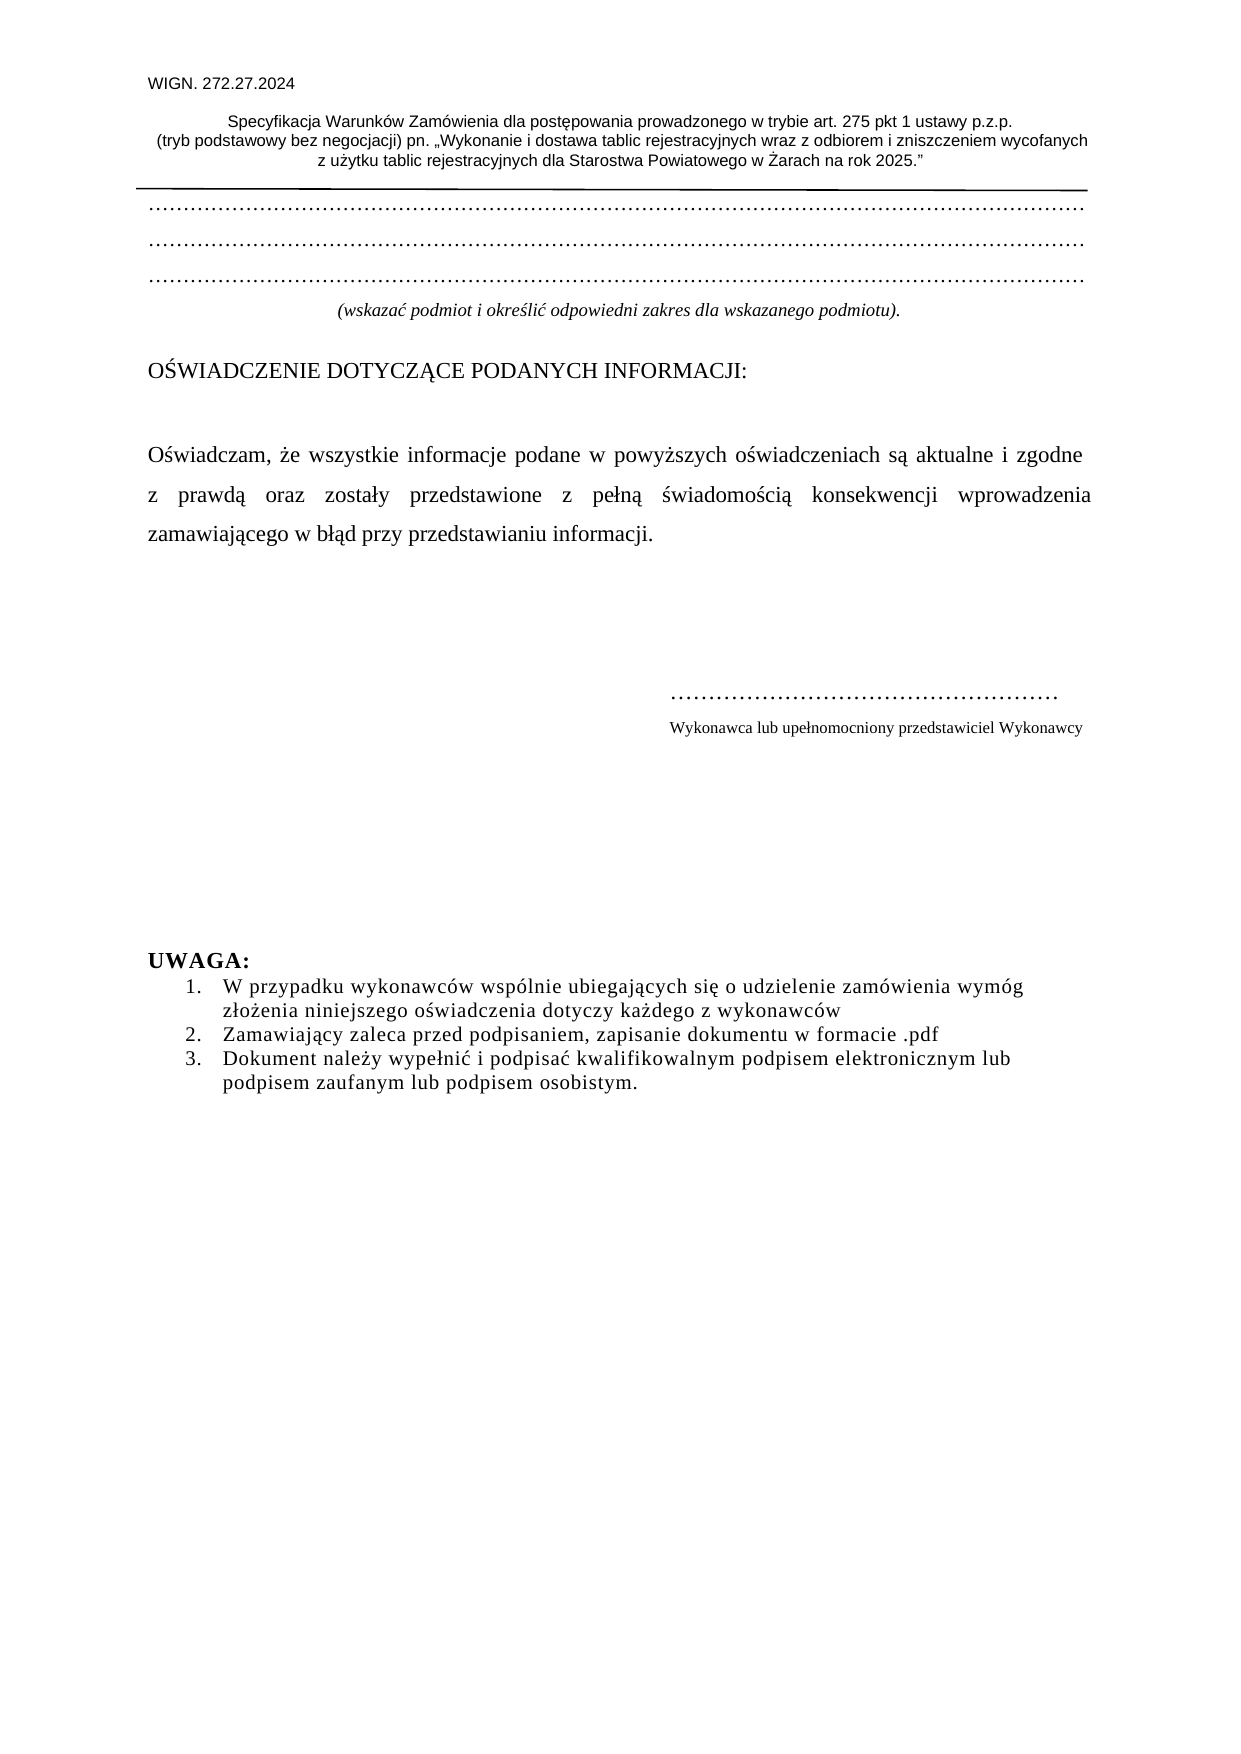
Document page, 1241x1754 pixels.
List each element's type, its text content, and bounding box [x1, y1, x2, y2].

text Wykonawca lub upełnomocniony przedstawiciel Wykonawcy [148, 718, 1093, 737]
list Dokument należy wypełnić i podpisać kwalifikowalnym podpisem elektronicznym lub podpisem zaufanym lub podpisem osobistym. [185, 1046, 1093, 1094]
text Oświadczam, że wszystkie informacje podane w powyższych oświadczeniach są aktualne i zgodne z prawdą oraz zostały przedstawione z pełną świadomością konsekwencji wprowadzenia zamawiającego w błąd przy przedstawianiu informacji. [148, 441, 1093, 547]
text (wskazać podmiot i określić odpowiedni zakres dla wskazanego podmiotu). [148, 299, 1093, 321]
list Zamawiający zaleca przed podpisaniem, zapisanie dokumentu w formacie .pdf [185, 1022, 1093, 1046]
text …………………………………………… [148, 678, 1093, 705]
list W przypadku wykonawców wspólnie ubiegających się o udzielenie zamówienia wymóg złożenia niniejszego oświadczenia dotyczy każdego z wykonawców [185, 974, 1093, 1022]
text UWAGA: [148, 947, 1093, 974]
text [148, 191, 1093, 287]
text OŚWIADCZENIE DOTYCZĄCE PODANYCH INFORMACJI: [148, 357, 1093, 383]
